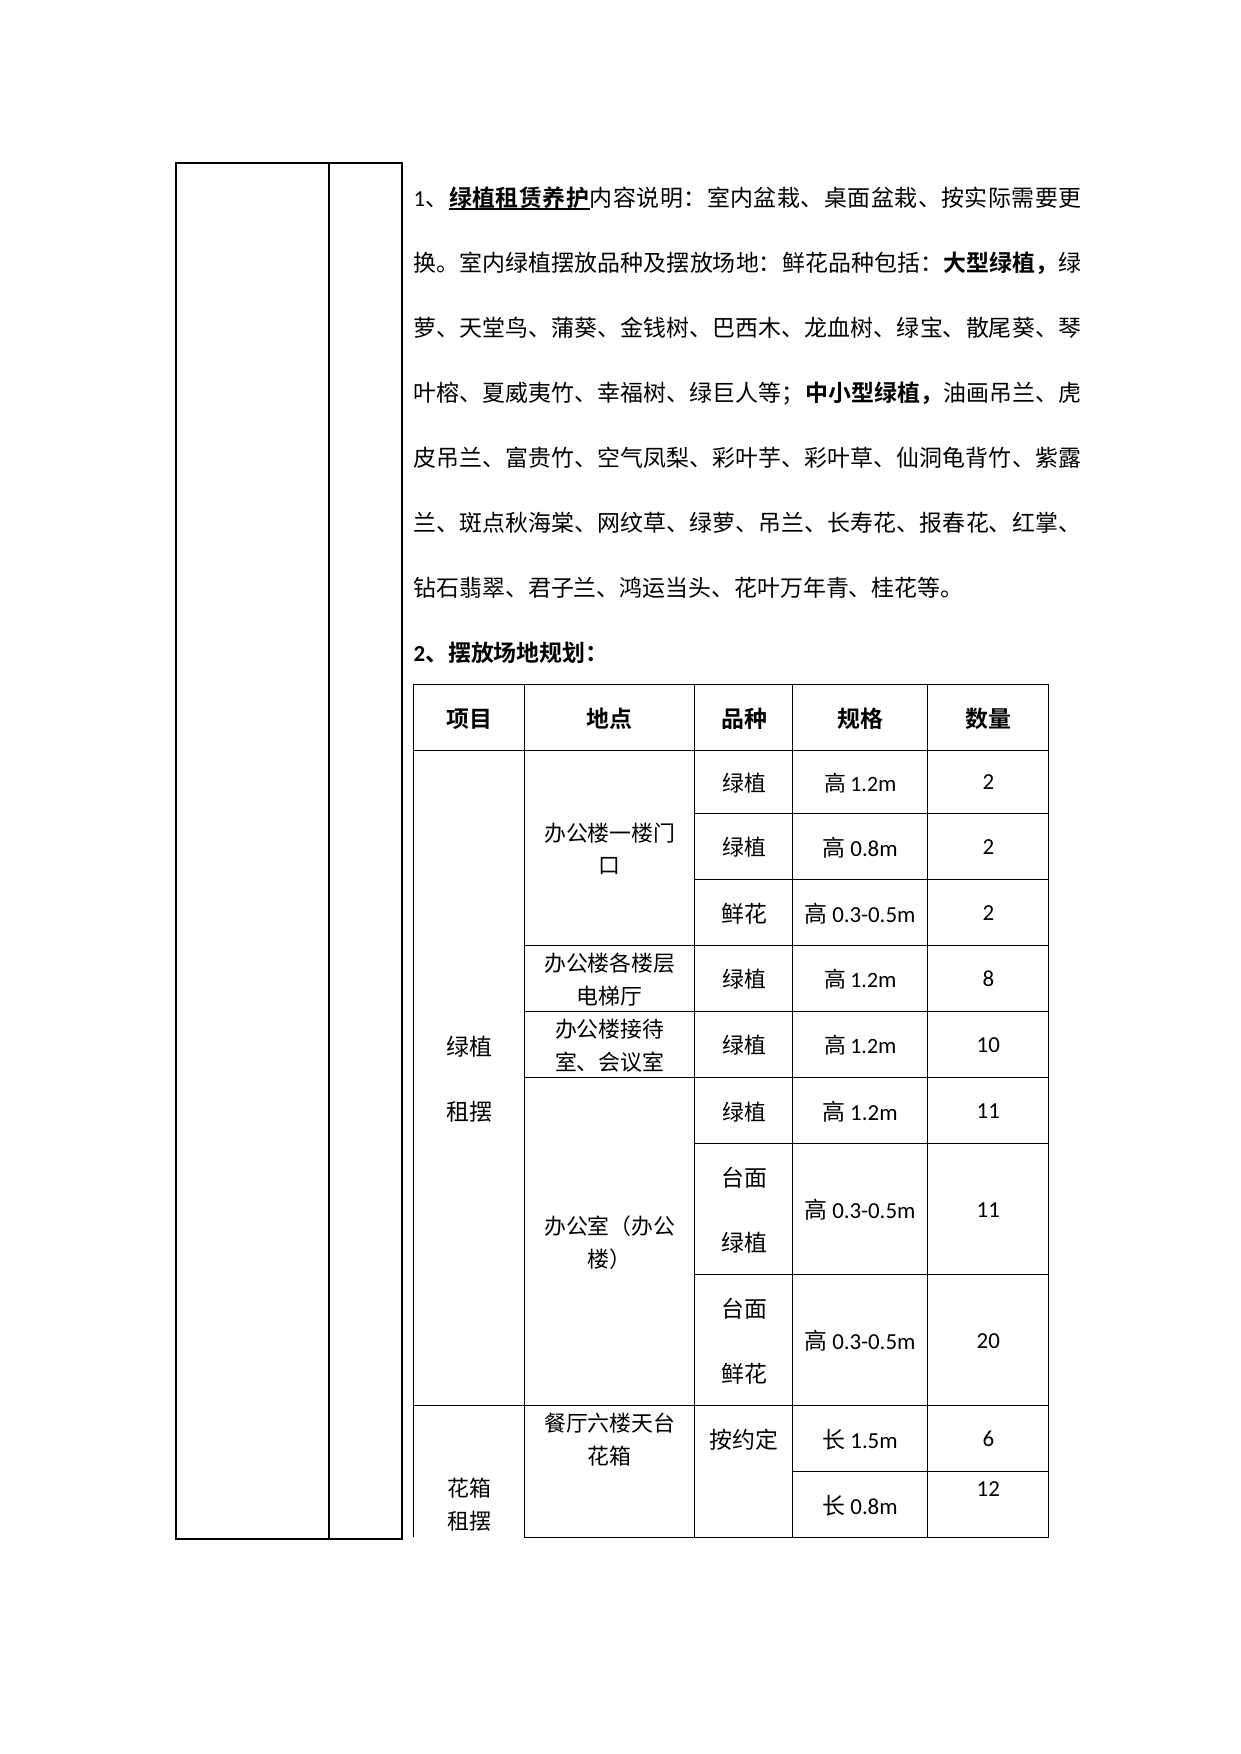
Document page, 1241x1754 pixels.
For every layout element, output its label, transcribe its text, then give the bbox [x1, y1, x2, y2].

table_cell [403, 162, 1093, 1538]
table_cell 1 [330, 164, 401, 1538]
table_cell [177, 164, 328, 1538]
